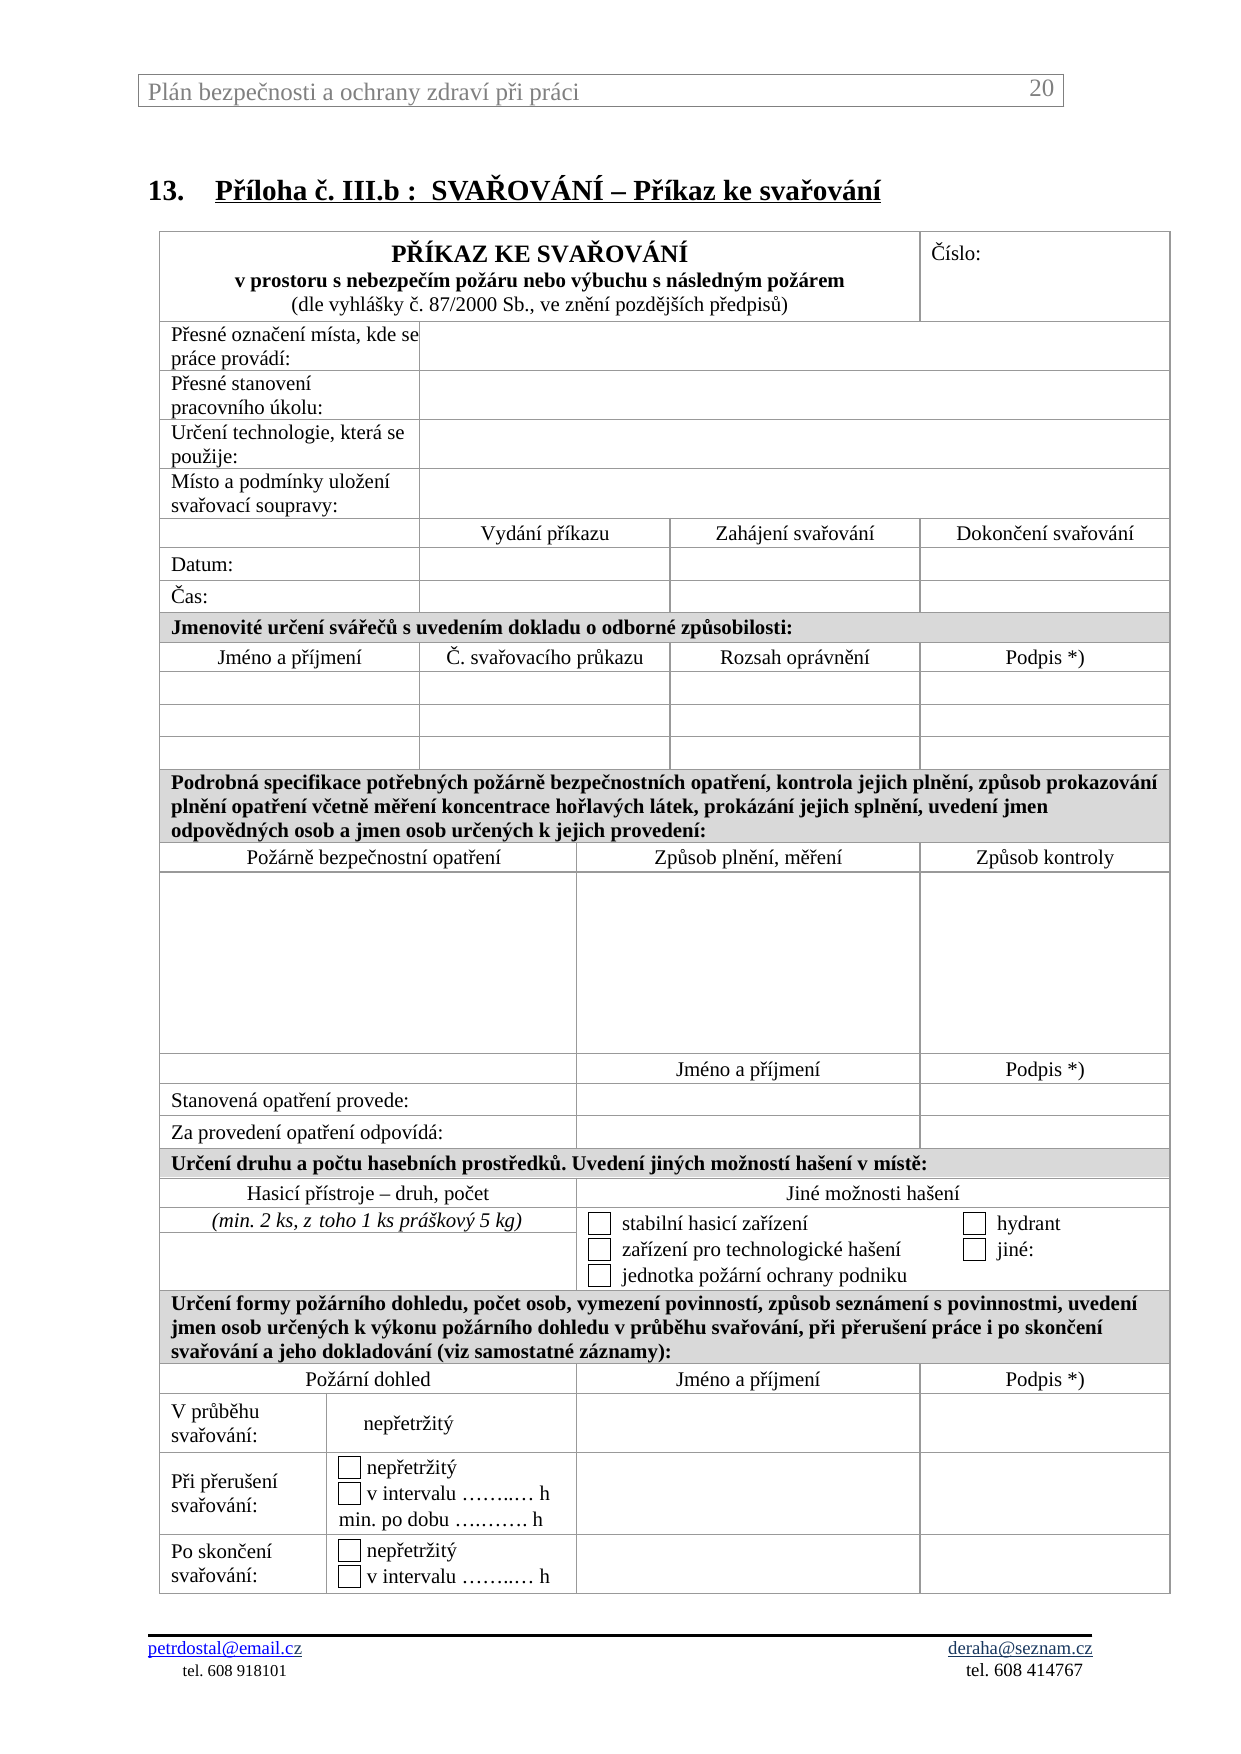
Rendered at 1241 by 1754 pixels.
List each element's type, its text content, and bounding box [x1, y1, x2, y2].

table_cell [420, 737, 669, 769]
table_cell hydrant jiné: [951, 1208, 1169, 1290]
table_cell Podpis *) [921, 1054, 1169, 1083]
table_cell Určení druhu a počtu hasebních prostředků. Uvedení jiných možností hašení v místě: [160, 1149, 1169, 1177]
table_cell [327, 1453, 576, 1533]
table_cell stabilní hasicí zařízení zařízení pro technologické hašení jednotka požární ochrany podniku [577, 1208, 951, 1290]
table_cell [420, 705, 669, 736]
table_cell [671, 581, 919, 612]
table_cell Přesné označení místa, kde se práce provádí: [160, 322, 419, 370]
table_cell Datum: [160, 548, 419, 579]
table_cell Jmenovité určení svářečů s uvedením dokladu o odborné způsobilosti: [160, 613, 1169, 642]
table_cell Místo a podmínky uložení svařovací soupravy: [160, 469, 419, 517]
table_cell [160, 1054, 576, 1083]
table_cell [921, 581, 1169, 612]
table_cell [921, 705, 1169, 736]
table_cell [671, 737, 919, 769]
table_cell [160, 1233, 576, 1290]
table_cell Způsob kontroly [921, 843, 1169, 871]
table_cell [671, 548, 919, 579]
table_cell [921, 1084, 1169, 1115]
table_cell Dokončení svařování [921, 519, 1169, 547]
table_cell Určení formy požárního dohledu, počet osob, vymezení povinností, způsob seznámení s povinnostmi, uvedení jmen osob určených k výkonu požárního dohledu v průběhu svařování, při přerušení práce i po skončení svařování a jeho dokladování (viz samostatné záznamy): [160, 1291, 1169, 1363]
table_cell [160, 672, 419, 704]
table_cell Č. svařovacího průkazu [420, 643, 669, 671]
table_cell [420, 420, 1169, 468]
table_cell Jiné možnosti hašení [577, 1179, 1169, 1207]
table_cell [160, 705, 419, 736]
table_cell Jméno a příjmení [577, 1054, 919, 1083]
table_cell Požárně bezpečnostní opatření [160, 843, 576, 871]
table_cell Zahájení svařování [671, 519, 919, 547]
table_cell [921, 1453, 1169, 1533]
table_cell Podrobná specifikace potřebných požárně bezpečnostních opatření, kontrola jejich plnění, způsob prokazování plnění opatření včetně měření koncentrace hořlavých látek, prokázání jejich splnění, uvedení jmen odpovědných osob a jmen osob určených k jejich provedení: [160, 770, 1169, 842]
table_cell [577, 1535, 919, 1592]
table_cell [577, 1453, 919, 1533]
table_cell Přesné stanovení pracovního úkolu: [160, 371, 419, 419]
table_cell Požární dohled [160, 1364, 576, 1393]
table_cell Hasicí přístroje – druh, počet [160, 1179, 576, 1207]
table_cell [577, 1084, 919, 1115]
table_cell [577, 1394, 919, 1452]
table_cell Podpis *) [921, 643, 1169, 671]
table_cell [420, 469, 1169, 517]
table_cell [671, 705, 919, 736]
table_cell [577, 1116, 919, 1148]
table_cell [160, 519, 419, 547]
table_cell Stanovená opatření provede: [160, 1084, 576, 1115]
text Příloha č. III.b : SVAŘOVÁNÍ – Příkaz ke svařování [148, 173, 1092, 206]
table_header PŘÍKAZ KE SVAŘOVÁNÍ v prostoru s nebezpečím požáru nebo výbuchu s následným požárem (dle vyhlášky č. 87/2000 Sb., ve znění pozdějších předpisů) [160, 232, 919, 321]
table_cell Za provedení opatření odpovídá: [160, 1116, 576, 1148]
table_cell nepřetržitý [327, 1394, 576, 1452]
table_cell [921, 548, 1169, 579]
table_cell Vydání příkazu [420, 519, 669, 547]
table_cell [420, 581, 669, 612]
table_cell Jméno a příjmení [577, 1364, 919, 1393]
table_cell [420, 371, 1169, 419]
table_cell [160, 873, 576, 1053]
table_cell Jméno a příjmení [160, 643, 419, 671]
table_cell (min. 2 ks, z toho 1 ks práškový ) [160, 1208, 576, 1232]
table_cell [921, 737, 1169, 769]
table_header Číslo: [921, 232, 1169, 321]
table_cell Způsob plnění, měření [577, 843, 919, 871]
table_cell Určení technologie, která se použije: [160, 420, 419, 468]
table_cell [327, 1535, 576, 1592]
table_cell [921, 1394, 1169, 1452]
table_cell [420, 672, 669, 704]
table_cell [420, 548, 669, 579]
table_cell V průběhu svařování: [160, 1394, 326, 1452]
table_cell [921, 1116, 1169, 1148]
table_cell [160, 1535, 326, 1592]
table_cell [420, 322, 1169, 370]
table_cell [921, 873, 1169, 1053]
table_cell [577, 873, 919, 1053]
table_cell [921, 1535, 1169, 1592]
table_cell [160, 737, 419, 769]
table_cell Při přerušení svařování: [160, 1453, 326, 1533]
table_cell [671, 672, 919, 704]
table_cell Čas: [160, 581, 419, 612]
table_cell [921, 672, 1169, 704]
table_cell Podpis *) [921, 1364, 1169, 1393]
table_cell Rozsah oprávnění [671, 643, 919, 671]
